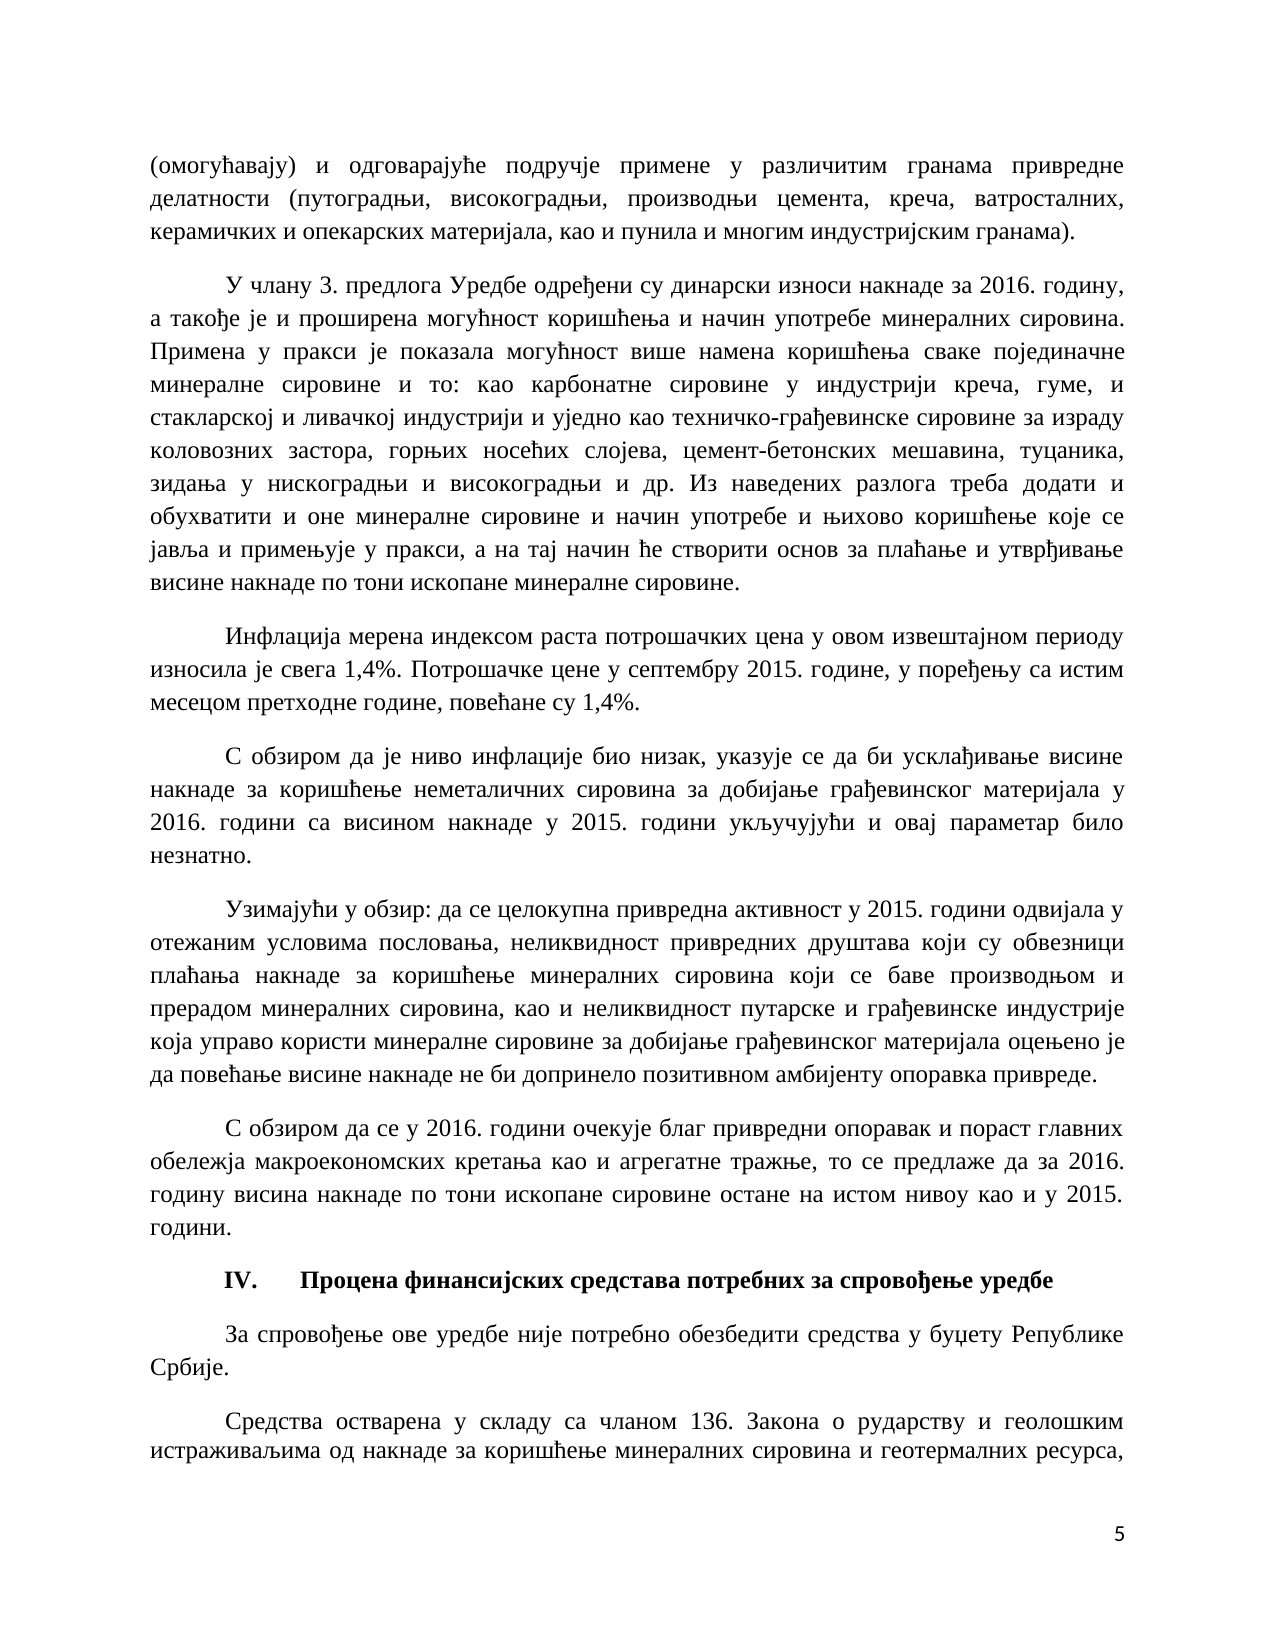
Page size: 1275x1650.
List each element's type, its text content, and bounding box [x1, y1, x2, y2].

text С обзиром да се у 2016. години очекује благ привредни опоравак и пораст главних обележја макроекономских кретања као и агрегатне тражње, то се предлаже да за 2016. годину висина накнаде по тони ископане сировине остане на истом нивоу као и у 2015. години. [150, 1113, 1125, 1241]
text Узимајући у обзир: да се целокупна привредна активност у 2015. години одвијала у отежаним условима пословања, неликвидност привредних друштава који су обвезници плаћања накнаде за коришћење минералних сировина који се баве производњом и прерадом минералних сировина, као и неликвидност путарске и грађевинске индустрије која управо користи минералне сировине за добијање грађевинског материјала оцењено је да повећање висине накнаде не би допринело позитивном амбијенту опоравка привреде. [150, 894, 1125, 1088]
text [150, 1406, 1125, 1464]
text IV. Процена финансијских средстава потребних за спровођење уредбе [150, 1266, 1125, 1294]
text За спровођење ове уредбе није потребно обезбедити средства у буџету Републике Србије. [150, 1319, 1125, 1381]
text Инфлација мерена индексом раста потрошачких цена у овом извештајном периоду износила је свега 1,4%. Потрошачке цене у септембру 2015. године, у поређењу са истим месецом претходне године, повећане су 1,4%. [150, 621, 1125, 716]
text У члану 3. предлога Уредбе одређени су динарски износи накнаде за 2016. годину, а такође је и проширена могућност коришћења и начин употребе минералних сировина. Примена у пракси је показала могућност више намена коришћења сваке појединачне минералне сировине и то: као карбонатне сировине у индустрији креча, гуме, и стакларској и ливачкој индустрији и уједно као техничко-грађевинске сировине за израду коловозних застора, горњих носећих слојева, цемент-бетонских мешавина, туцаника, зидања у нискоградњи и високоградњи и др. Из наведених разлога треба додати и обухватити и оне минералне сировине и начин употребе и њихово коришћење које се јавља и примењује у пракси, а на тај начин ће створити основ за плаћање и утврђивање висине накнаде по тони ископане минералне сировине. [150, 270, 1125, 596]
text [150, 150, 1125, 245]
text С обзиром да је ниво инфлације био низак, указује се да би усклађивање висине накнаде за коришћење неметаличних сировина за добијање грађевинског материјала у 2016. години са висином накнаде у 2015. години укључујући и овај параметар било незнатно. [150, 741, 1125, 869]
